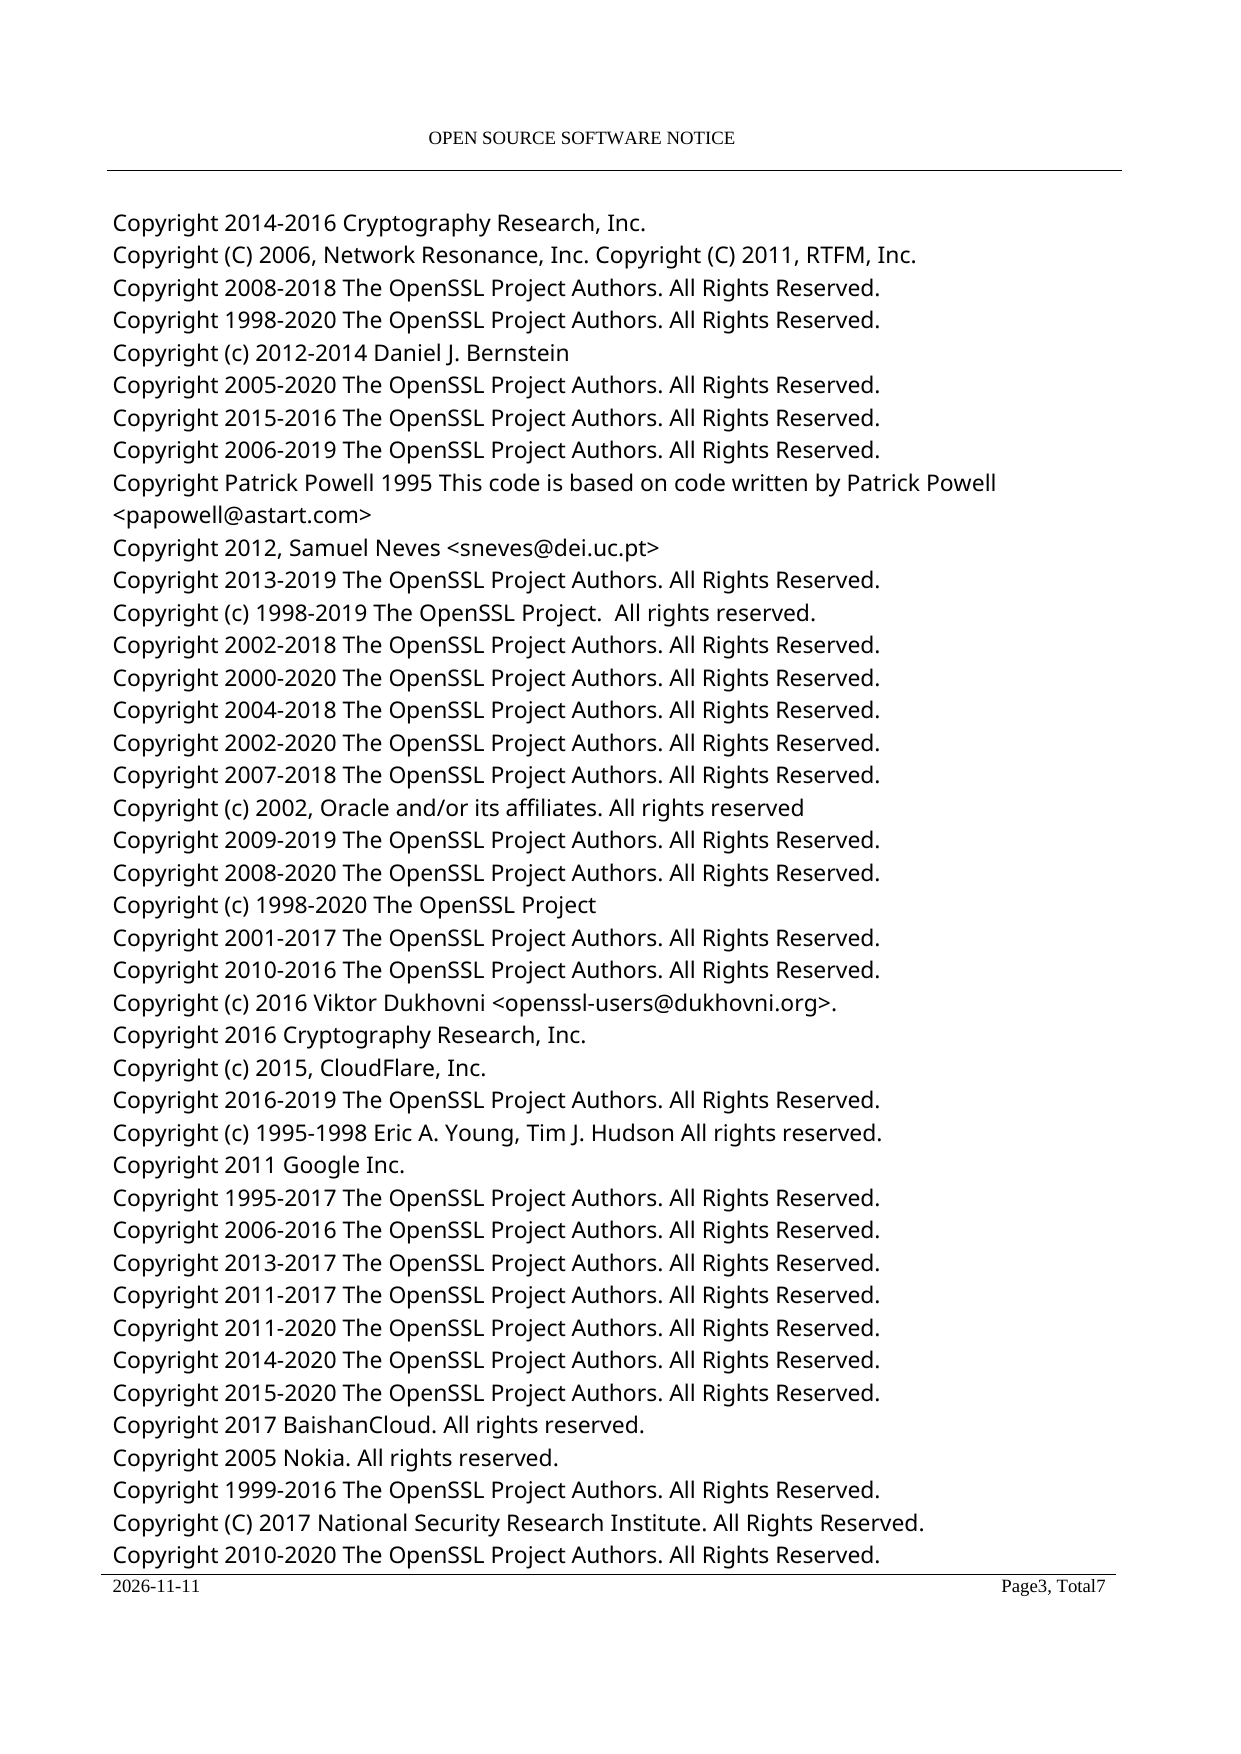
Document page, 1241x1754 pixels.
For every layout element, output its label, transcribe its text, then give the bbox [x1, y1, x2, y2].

text Copyright (C) 2006, Network Resonance, Inc. Copyright (C) 2011, RTFM, Inc. [112, 239, 1128, 271]
text Copyright (c) 2002, Oracle and/or its affiliates. All rights reserved [112, 791, 1128, 824]
text Copyright 2005 Nokia. All rights reserved. [112, 1441, 1128, 1474]
text Copyright 2014-2016 Cryptography Research, Inc. [112, 206, 1128, 239]
text Copyright 2016-2019 The OpenSSL Project Authors. All Rights Reserved. [112, 1084, 1128, 1116]
text Copyright 2010-2016 The OpenSSL Project Authors. All Rights Reserved. [112, 954, 1128, 986]
text Copyright 2014-2020 The OpenSSL Project Authors. All Rights Reserved. [112, 1344, 1128, 1376]
text Copyright 2010-2020 The OpenSSL Project Authors. All Rights Reserved. [112, 1539, 1128, 1571]
text Copyright 2013-2017 The OpenSSL Project Authors. All Rights Reserved. [112, 1246, 1128, 1279]
text Copyright (c) 2015, CloudFlare, Inc. [112, 1051, 1128, 1084]
text Copyright (c) 1998-2019 The OpenSSL Project. All rights reserved. [112, 596, 1128, 629]
text Copyright (c) 1995-1998 Eric A. Young, Tim J. Hudson All rights reserved. [112, 1116, 1128, 1149]
text Copyright 2015-2016 The OpenSSL Project Authors. All Rights Reserved. [112, 401, 1128, 434]
text Copyright 1995-2017 The OpenSSL Project Authors. All Rights Reserved. [112, 1181, 1128, 1214]
text Copyright 2011-2017 The OpenSSL Project Authors. All Rights Reserved. [112, 1279, 1128, 1311]
text Copyright 2002-2020 The OpenSSL Project Authors. All Rights Reserved. [112, 726, 1128, 759]
text Copyright 2007-2018 The OpenSSL Project Authors. All Rights Reserved. [112, 759, 1128, 791]
text Copyright 2008-2020 The OpenSSL Project Authors. All Rights Reserved. [112, 856, 1128, 889]
text Copyright 2004-2018 The OpenSSL Project Authors. All Rights Reserved. [112, 694, 1128, 726]
text Copyright Patrick Powell 1995 This code is based on code written by Patrick Powell <papowell@astart.com> [112, 466, 1128, 531]
text Copyright 2006-2019 The OpenSSL Project Authors. All Rights Reserved. [112, 434, 1128, 466]
text Copyright 2009-2019 The OpenSSL Project Authors. All Rights Reserved. [112, 824, 1128, 856]
text Copyright 2005-2020 The OpenSSL Project Authors. All Rights Reserved. [112, 369, 1128, 401]
text Copyright 2002-2018 The OpenSSL Project Authors. All Rights Reserved. [112, 629, 1128, 661]
text Copyright 2011-2020 The OpenSSL Project Authors. All Rights Reserved. [112, 1311, 1128, 1344]
text Copyright 2006-2016 The OpenSSL Project Authors. All Rights Reserved. [112, 1214, 1128, 1246]
text Copyright 2015-2020 The OpenSSL Project Authors. All Rights Reserved. [112, 1376, 1128, 1409]
text Copyright (c) 1998-2020 The OpenSSL Project [112, 889, 1128, 921]
text Copyright 2016 Cryptography Research, Inc. [112, 1019, 1128, 1051]
text Copyright (c) 2016 Viktor Dukhovni <openssl-users@dukhovni.org>. [112, 986, 1128, 1019]
text Copyright 1998-2020 The OpenSSL Project Authors. All Rights Reserved. [112, 304, 1128, 336]
text Copyright 2001-2017 The OpenSSL Project Authors. All Rights Reserved. [112, 921, 1128, 954]
text Copyright 2017 BaishanCloud. All rights reserved. [112, 1409, 1128, 1441]
text Copyright (C) 2017 National Security Research Institute. All Rights Reserved. [112, 1506, 1128, 1539]
text Copyright 2013-2019 The OpenSSL Project Authors. All Rights Reserved. [112, 564, 1128, 596]
text Copyright 2011 Google Inc. [112, 1149, 1128, 1181]
text Copyright 2000-2020 The OpenSSL Project Authors. All Rights Reserved. [112, 661, 1128, 694]
text Copyright 2012, Samuel Neves <sneves@dei.uc.pt> [112, 531, 1128, 564]
text Copyright 2008-2018 The OpenSSL Project Authors. All Rights Reserved. [112, 271, 1128, 304]
text Copyright (c) 2012-2014 Daniel J. Bernstein [112, 336, 1128, 369]
text Copyright 1999-2016 The OpenSSL Project Authors. All Rights Reserved. [112, 1474, 1128, 1506]
